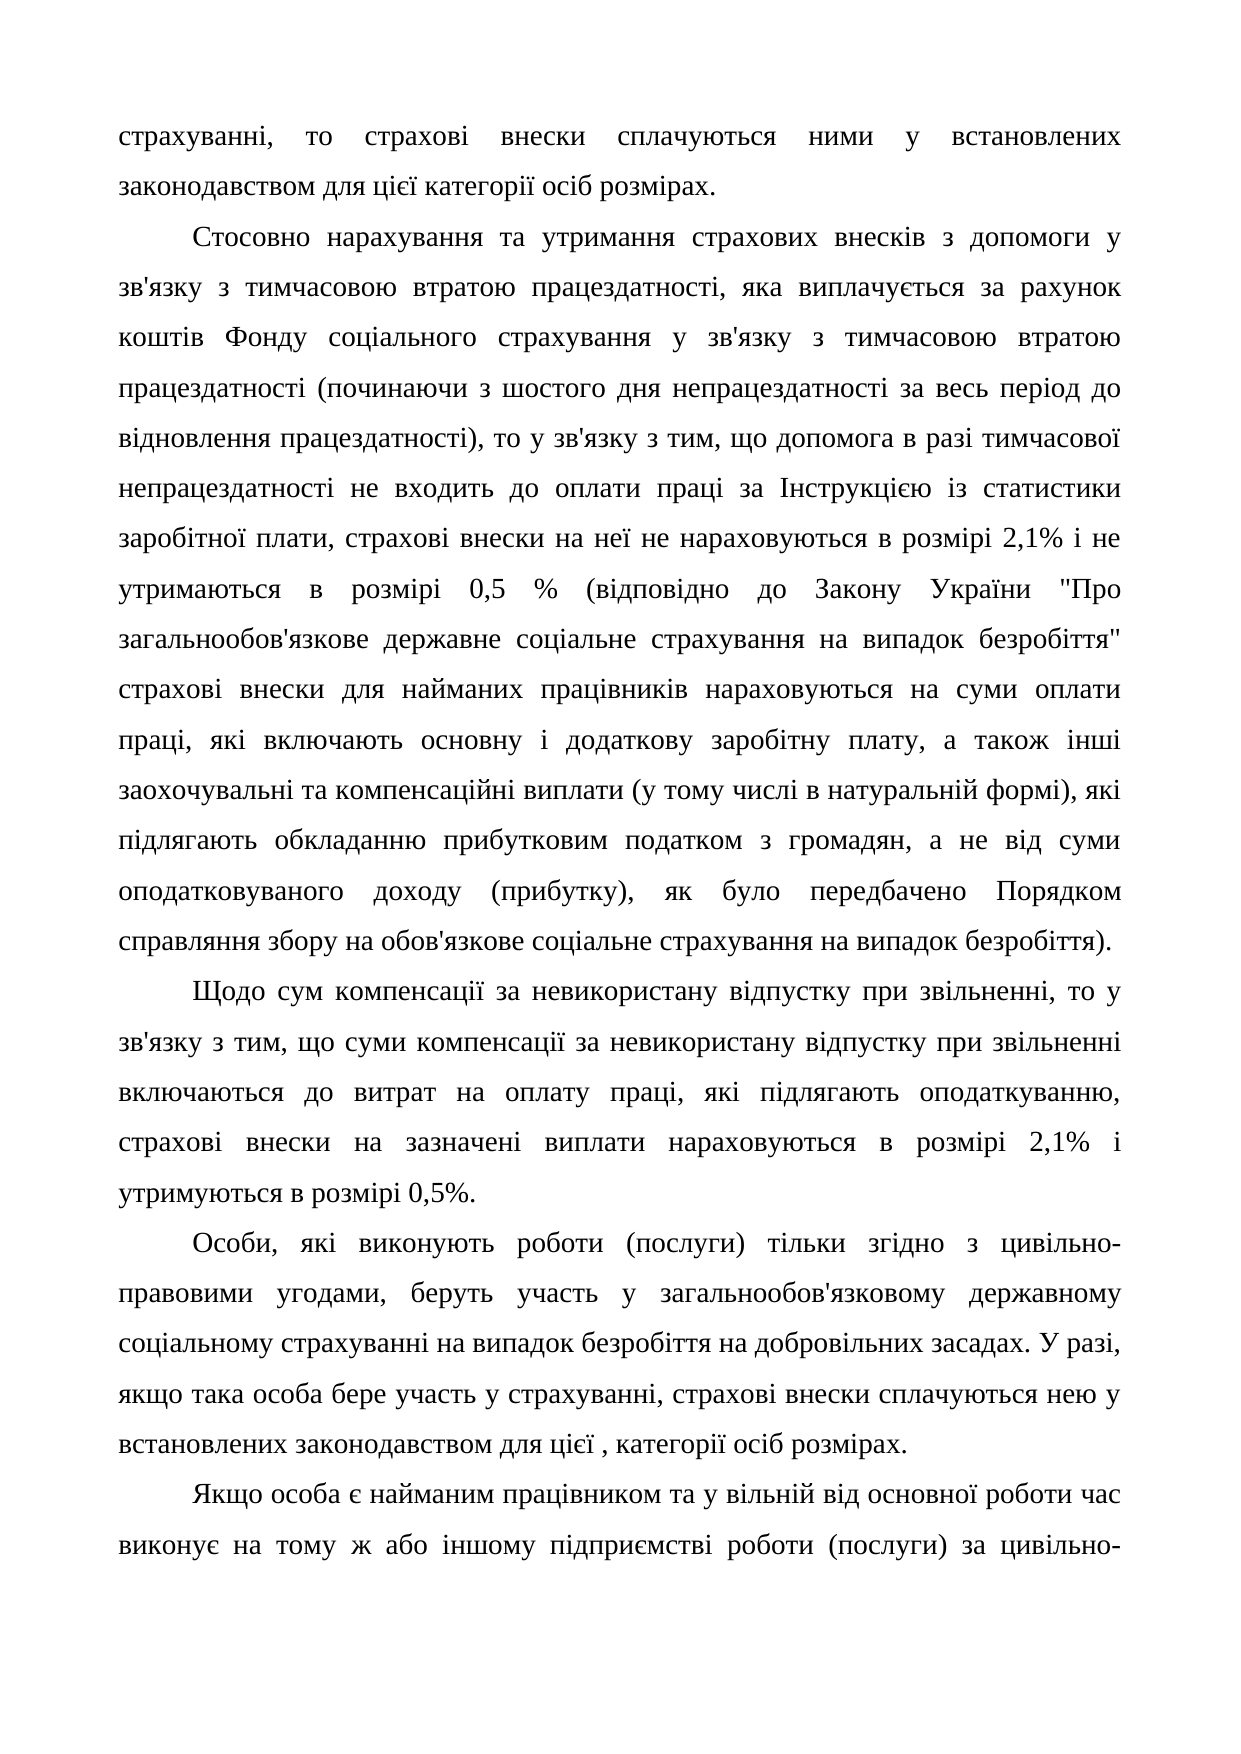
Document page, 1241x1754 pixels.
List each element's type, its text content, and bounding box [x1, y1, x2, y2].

text Особи, які виконують роботи (послуги) тільки згідно з цивільно-правовими угодами, беруть участь у загальнообов'язковому державному соціальному страхуванні на випадок безробіття на добровільних засадах. У разі, якщо така особа бере участь у страхуванні, страхові внески сплачуються нею у встановлених законодавством для цієї , категорії осіб розмірах. [118, 1225, 1122, 1460]
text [118, 118, 1122, 202]
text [118, 1477, 1122, 1560]
text Щодо сум компенсації за невикористану відпустку при звільненні, то у зв'язку з тим, що суми компенсації за невикористану відпустку при звільненні включаються до витрат на оплату праці, які підлягають оподаткуванню, страхові внески на зазначені виплати нараховуються в розмірі 2,1% і утримуються в розмірі 0,5%. [118, 973, 1122, 1208]
text Стосовно нарахування та утримання страхових внесків з допомоги у зв'язку з тимчасовою втратою працездатності, яка виплачується за рахунок коштів Фонду соціального страхування у зв'язку з тимчасовою втратою працездатності (починаючи з шостого дня непрацездатності за весь період до відновлення працездатності), то у зв'язку з тим, що допомога в разі тимчасової непрацездатності не входить до оплати праці за Інструкцією із статистики заробітної плати, страхові внески на неї не нараховуються в розмірі 2,1% і не утримаються в розмірі 0,5 % (відповідно до Закону України "Про загальнообов'язкове державне соціальне страхування на випадок безробіття" страхові внески для найманих працівників нараховуються на суми оплати праці, які включають основну і додаткову заробітну плату, а також інші заохочувальні та компенсаційні виплати (у тому числі в натуральній формі), які підлягають обкладанню прибутковим податком з громадян, а не від суми оподатковуваного доходу (прибутку), як було передбачено Порядком справляння збору на обов'язкове соціальне страхування на випадок безробіття). [118, 219, 1122, 957]
